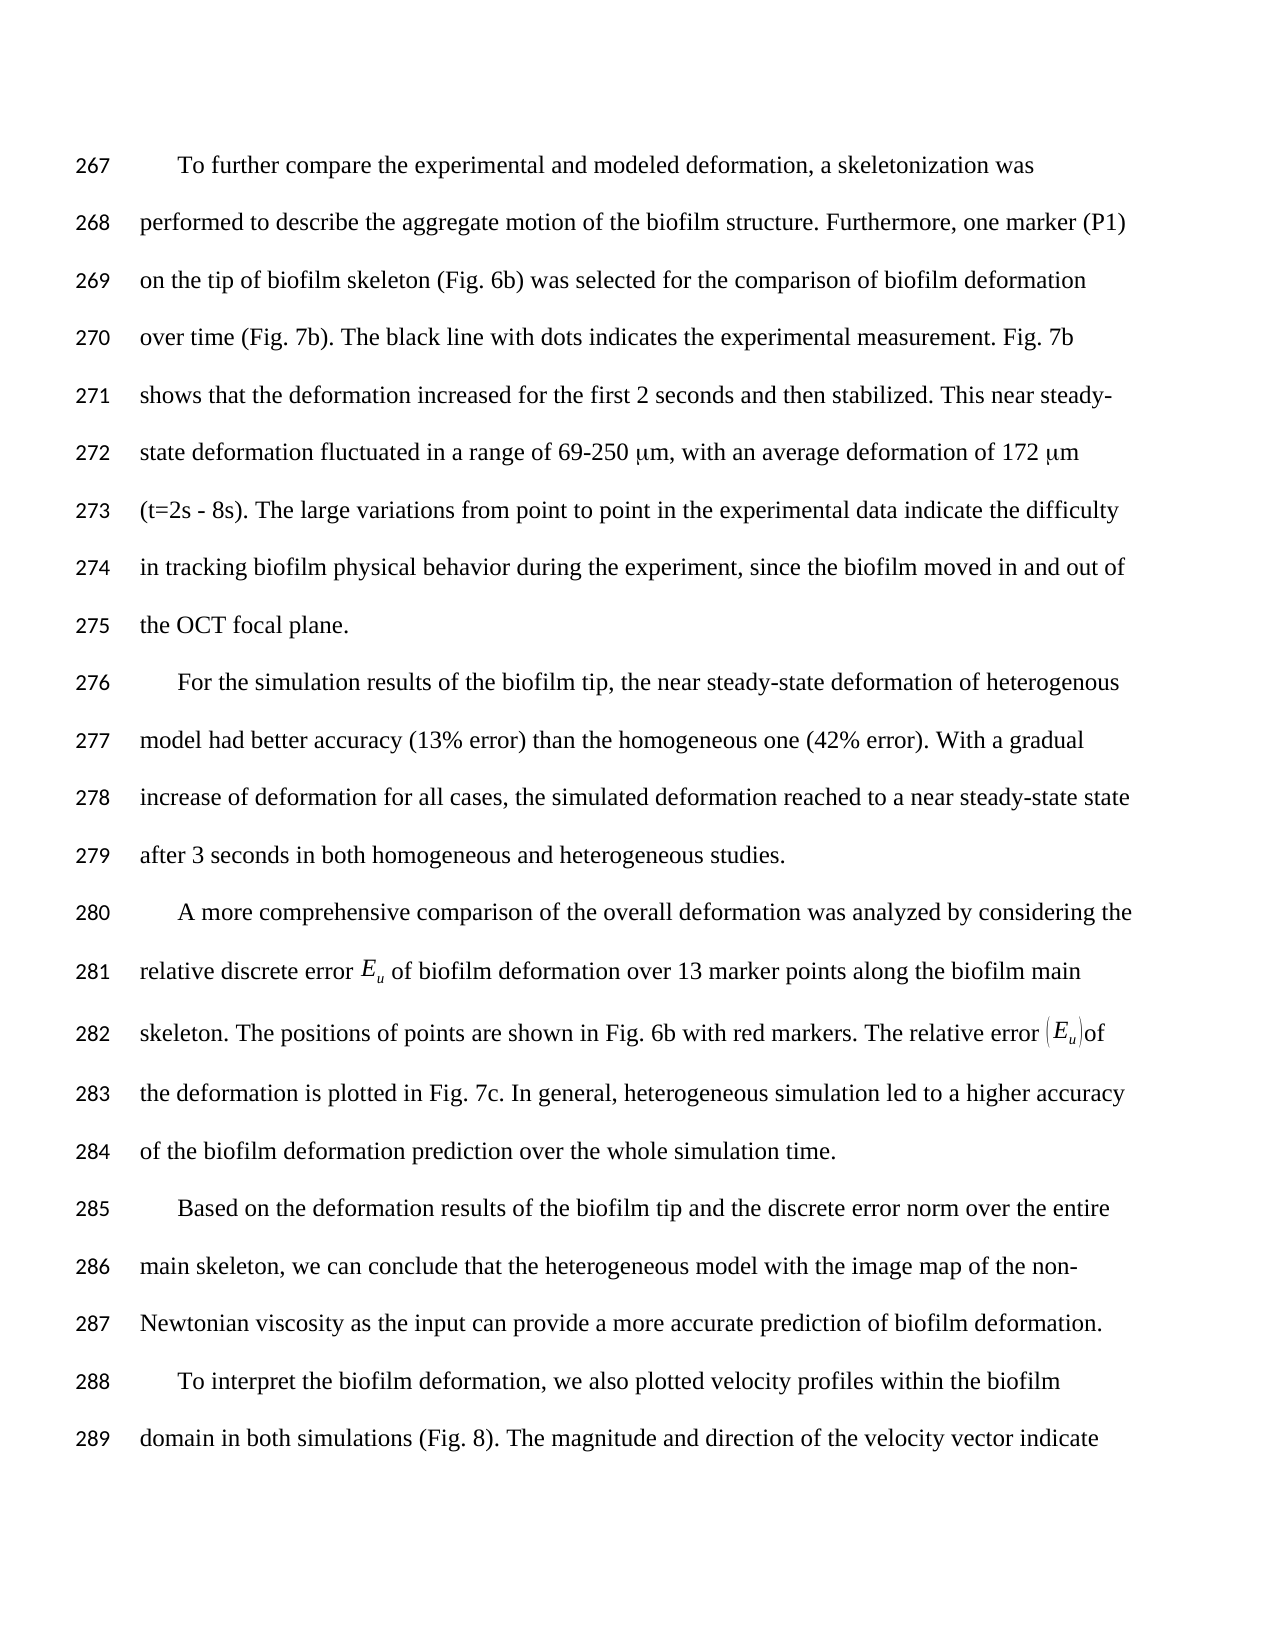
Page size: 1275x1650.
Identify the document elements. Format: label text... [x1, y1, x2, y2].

text For the simulation results of the biofilm tip, the near steady-state deformation of heterogenous model had better accuracy (13% error) than the homogeneous one (42% error). With a gradual increase of deformation for all cases, the simulated deformation reached to a near steady-state state after 3 seconds in both homogeneous and heterogeneous studies. [139, 667, 1136, 869]
text To further compare the experimental and modeled deformation, a skeletonization was performed to describe the aggregate motion of the biofilm structure. Furthermore, one marker (P1) on the tip of biofilm skeleton (Fig. 6b) was selected for the comparison of biofilm deformation over time (Fig. 7b). The black line with dots indicates the experimental measurement. Fig. 7b shows that the deformation increased for the first 2 seconds and then stabilized. This near steady-state deformation fluctuated in a range of 69-250 m, with an average deformation of 172 m (t=2s - 8s). The large variations from point to point in the experimental data indicate the difficulty in tracking biofilm physical behavior during the experiment, since the biofilm moved in and out of the OCT focal plane. [139, 150, 1136, 639]
text Based on the deformation results of the biofilm tip and the discrete error norm over the entire main skeleton, we can conclude that the heterogeneous model with the image map of the non-Newtonian viscosity as the input can provide a more accurate prediction of biofilm deformation. [139, 1193, 1136, 1337]
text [139, 1366, 1136, 1452]
text A more comprehensive comparison of the overall deformation was analyzed by considering the relative discrete error of biofilm deformation over 13 marker points along the biofilm main skeleton. The positions of points are shown in Fig. 6b with red markers. The relative error of the deformation is plotted in Fig. 7c. In general, heterogeneous simulation led to a higher accuracy of the biofilm deformation prediction over the whole simulation time. [139, 897, 1136, 1165]
